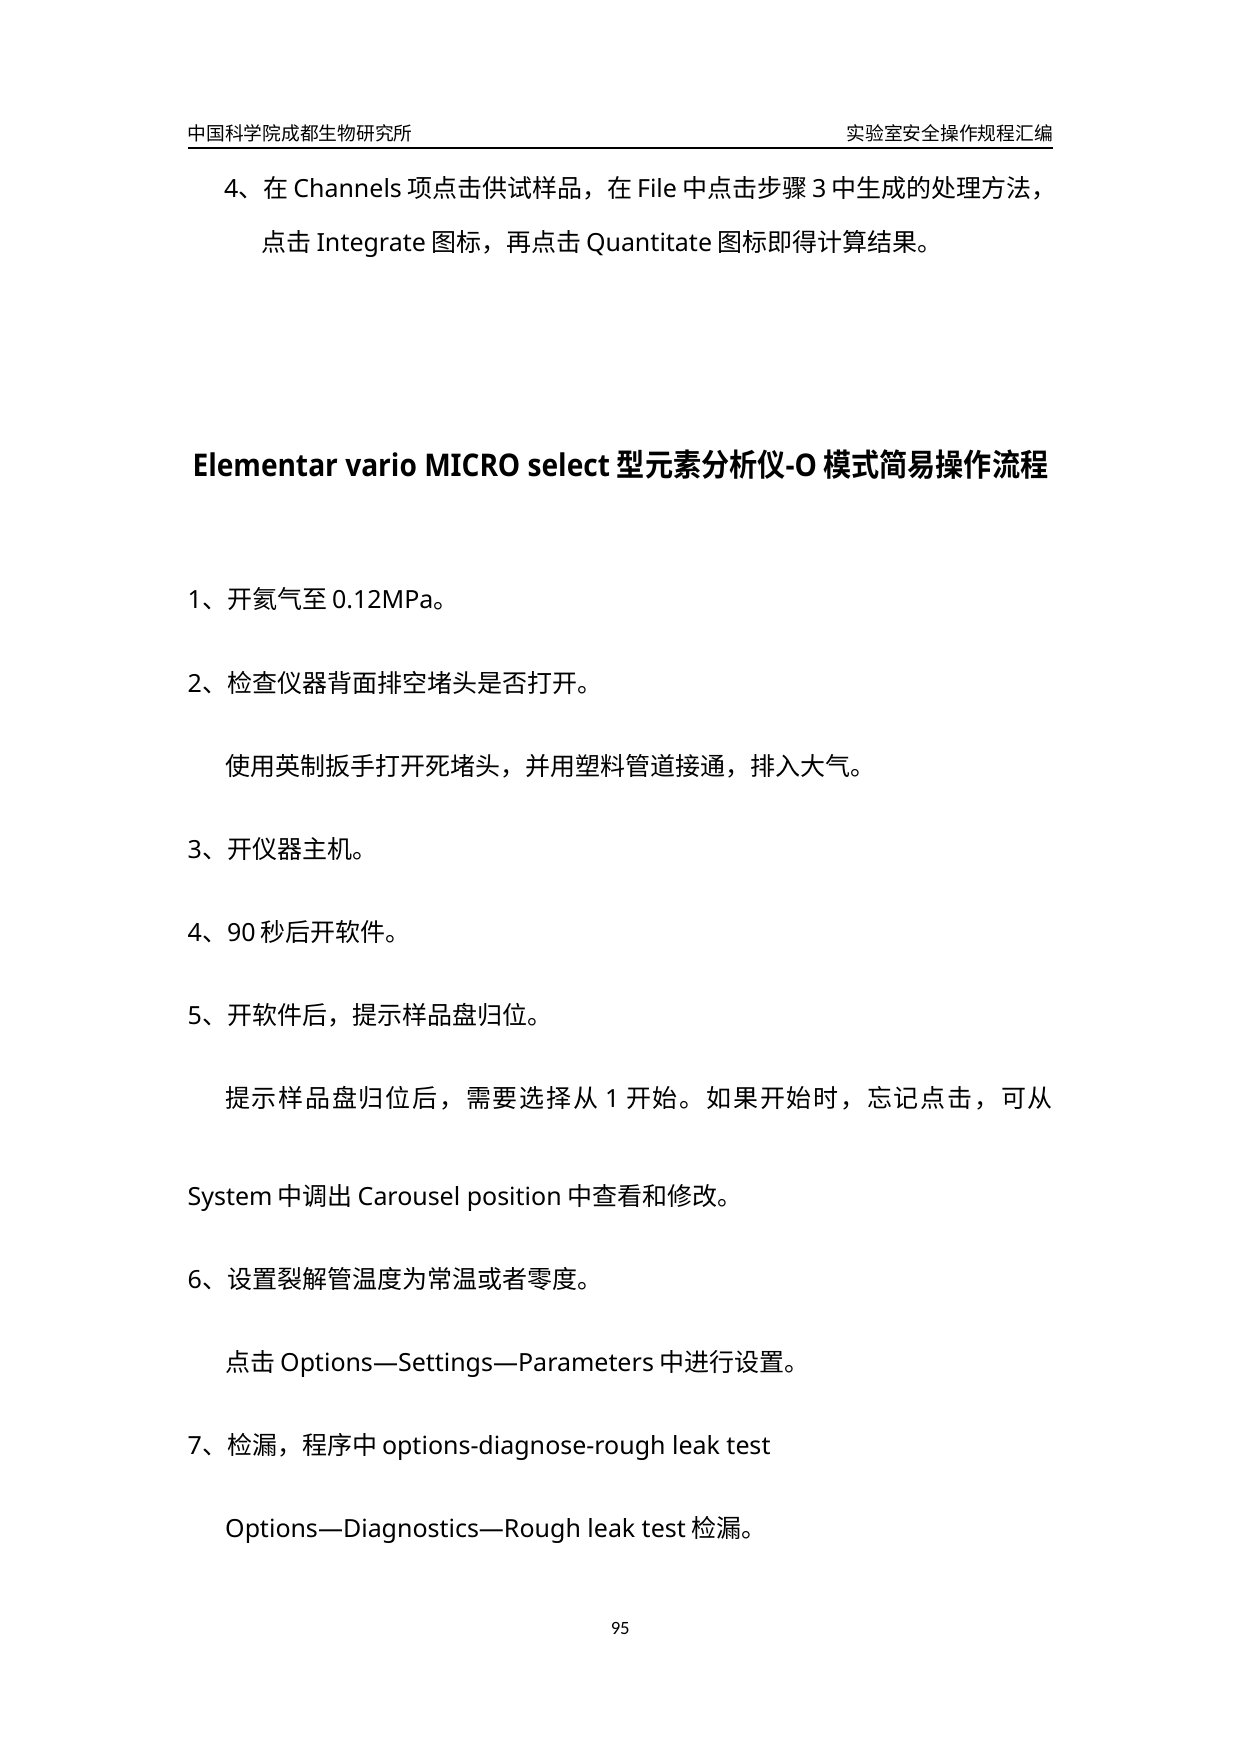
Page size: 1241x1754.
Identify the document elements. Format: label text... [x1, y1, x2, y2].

text 3、开仪器主机。 [187, 815, 1053, 880]
text 提示样品盘归位后，需要选择从1开始。如果开始时，忘记点击，可从System中调出Carousel position中查看和修改。 [187, 1064, 1053, 1227]
text Options—Diagnostics—Rough leak test检漏。 [187, 1494, 1053, 1559]
text 5、开软件后，提示样品盘归位。 [187, 981, 1053, 1046]
text 6、设置裂解管温度为常温或者零度。 [187, 1245, 1053, 1310]
text 点击Options—Settings—Parameters中进行设置。 [187, 1328, 1053, 1393]
text 4、90秒后开软件。 [187, 898, 1053, 963]
text 使用英制扳手打开死堵头，并用塑料管道接通，排入大气。 [187, 732, 1053, 797]
text 1、开氦气至0.12MPa。 [187, 566, 1053, 631]
text 2、检查仪器背面排空堵头是否打开。 [187, 649, 1053, 714]
text 7、检漏，程序中options-diagnose-rough leak test [187, 1411, 1053, 1476]
subtitle Elementar vario MICRO select型元素分析仪-O模式简易操作流程 [187, 430, 1053, 495]
text 4、在Channels项点击供试样品，在File中点击步骤3中生成的处理方法，点击Integrate图标，再点击Quantitate图标即得计算结果。 [224, 168, 1053, 259]
